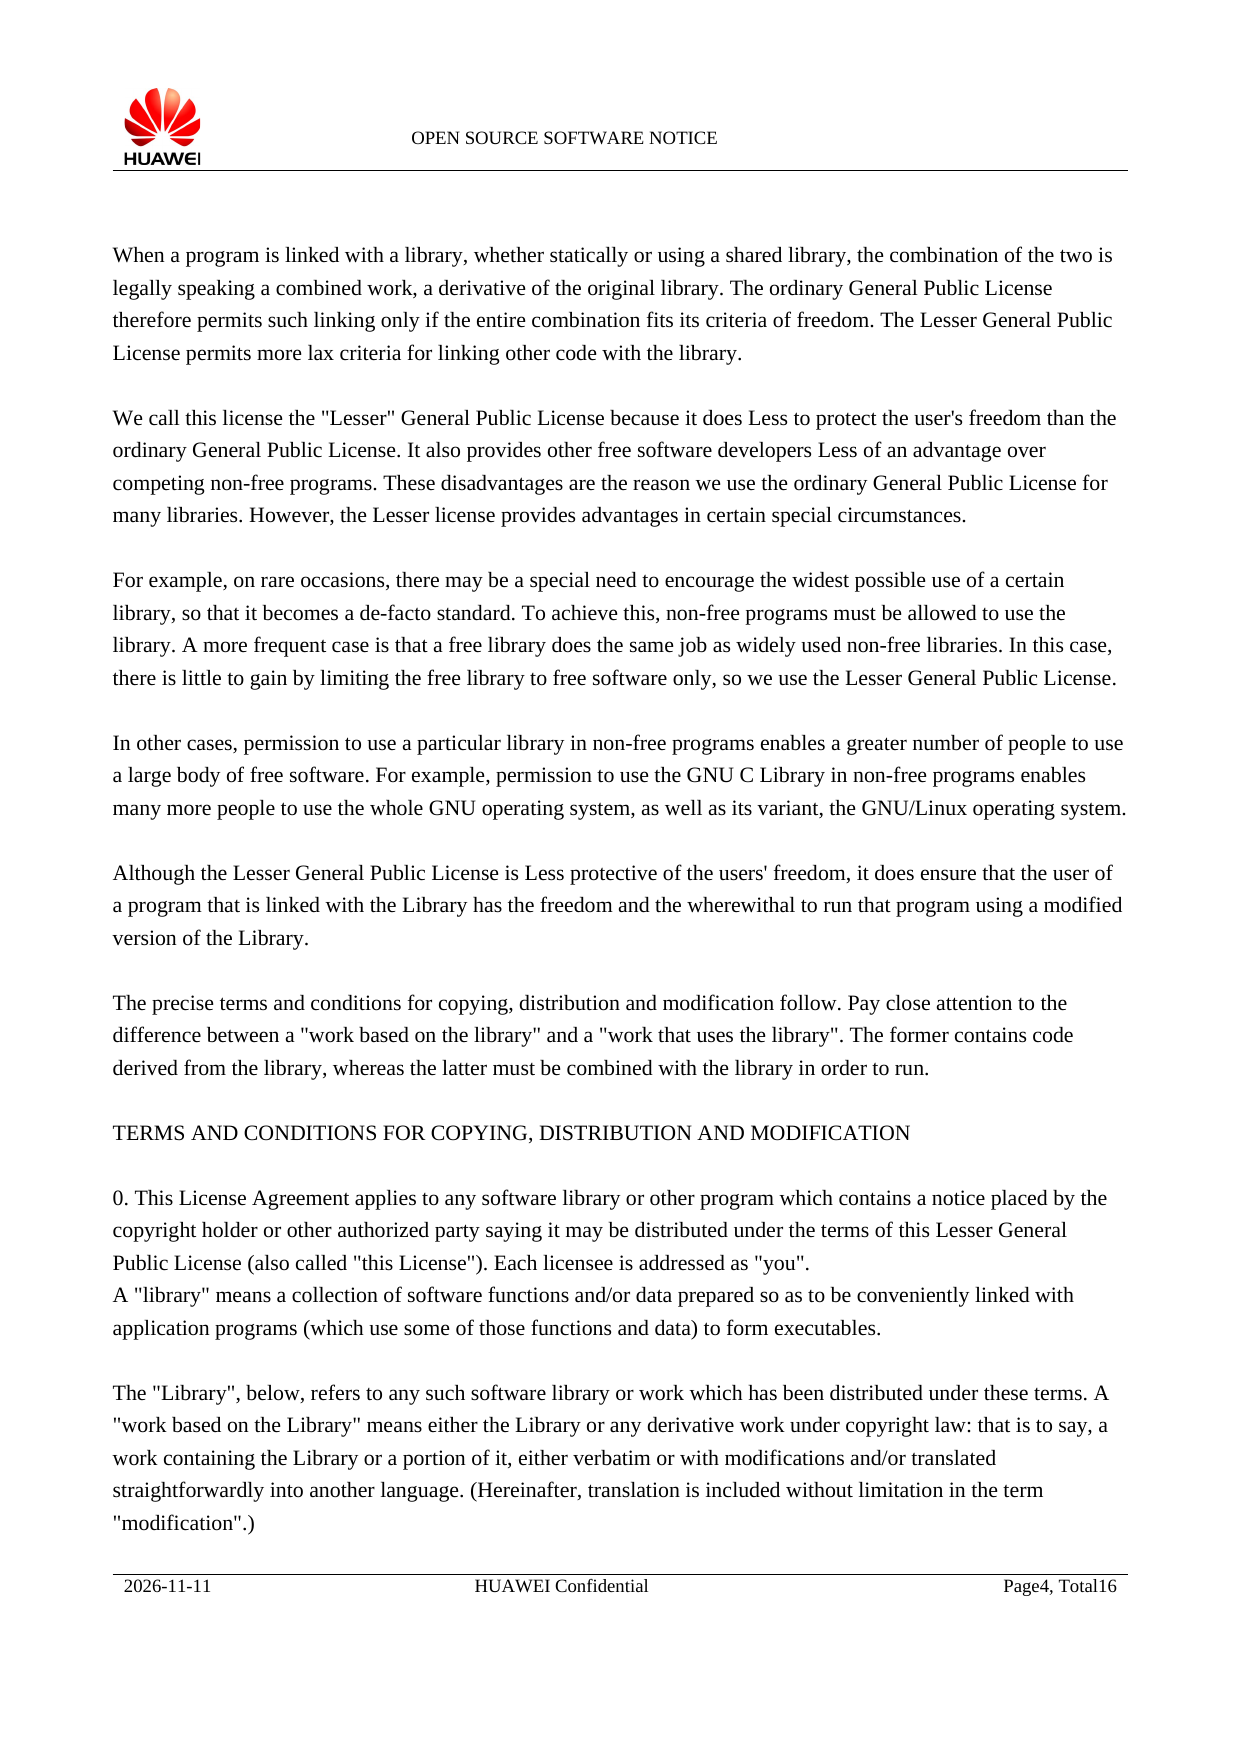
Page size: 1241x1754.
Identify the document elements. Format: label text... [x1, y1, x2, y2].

text Although the Lesser General Public License is Less protective of the users' freedom, it does ensure that the user of a program that is linked with the Library has the freedom and the wherewithal to run that program using a modified version of the Library. [112, 856, 1128, 954]
text The "Library", below, refers to any such software library or work which has been distributed under these terms. A "work based on the Library" means either the Library or any derivative work under copyright law: that is to say, a work containing the Library or a portion of it, either verbatim or with modifications and/or translated straightforwardly into another language. (Hereinafter, translation is included without limitation in the term "modification".) [112, 1376, 1128, 1539]
text When a program is linked with a library, whether statically or using a shared library, the combination of the two is legally speaking a combined work, a derivative of the original library. The ordinary General Public License therefore permits such linking only if the entire combination fits its criteria of freedom. The Lesser General Public License permits more lax criteria for linking other code with the library. [112, 239, 1128, 369]
picture [124, 88, 201, 165]
text We call this license the "Lesser" General Public License because it does Less to protect the user's freedom than the ordinary General Public License. It also provides other free software developers Less of an advantage over competing non-free programs. These disadvantages are the reason we use the ordinary General Public License for many libraries. However, the Lesser license provides advantages in certain special circumstances. [112, 401, 1128, 531]
text For example, on rare occasions, there may be a special need to encourage the widest possible use of a certain library, so that it becomes a de-facto standard. To achieve this, non-free programs must be allowed to use the library. A more frequent case is that a free library does the same job as widely used non-free libraries. In this case, there is little to gain by limiting the free library to free software only, so we use the Lesser General Public License. [112, 564, 1128, 694]
text In other cases, permission to use a particular library in non-free programs enables a greater number of people to use a large body of free software. For example, permission to use the GNU C Library in non-free programs enables many more people to use the whole GNU operating system, as well as its variant, the GNU/Linux operating system. [112, 726, 1128, 824]
text 0. This License Agreement applies to any software library or other program which contains a notice placed by the copyright holder or other authorized party saying it may be distributed under the terms of this Lesser General Public License (also called "this License"). Each licensee is addressed as "you". [112, 1181, 1128, 1279]
text A "library" means a collection of software functions and/or data prepared so as to be conveniently linked with application programs (which use some of those functions and data) to form executables. [112, 1279, 1128, 1344]
text The precise terms and conditions for copying, distribution and modification follow. Pay close attention to the difference between a "work based on the library" and a "work that uses the library". The former contains code derived from the library, whereas the latter must be combined with the library in order to run. [112, 986, 1128, 1084]
text TERMS AND CONDITIONS FOR COPYING, DISTRIBUTION AND MODIFICATION [112, 1116, 1128, 1149]
